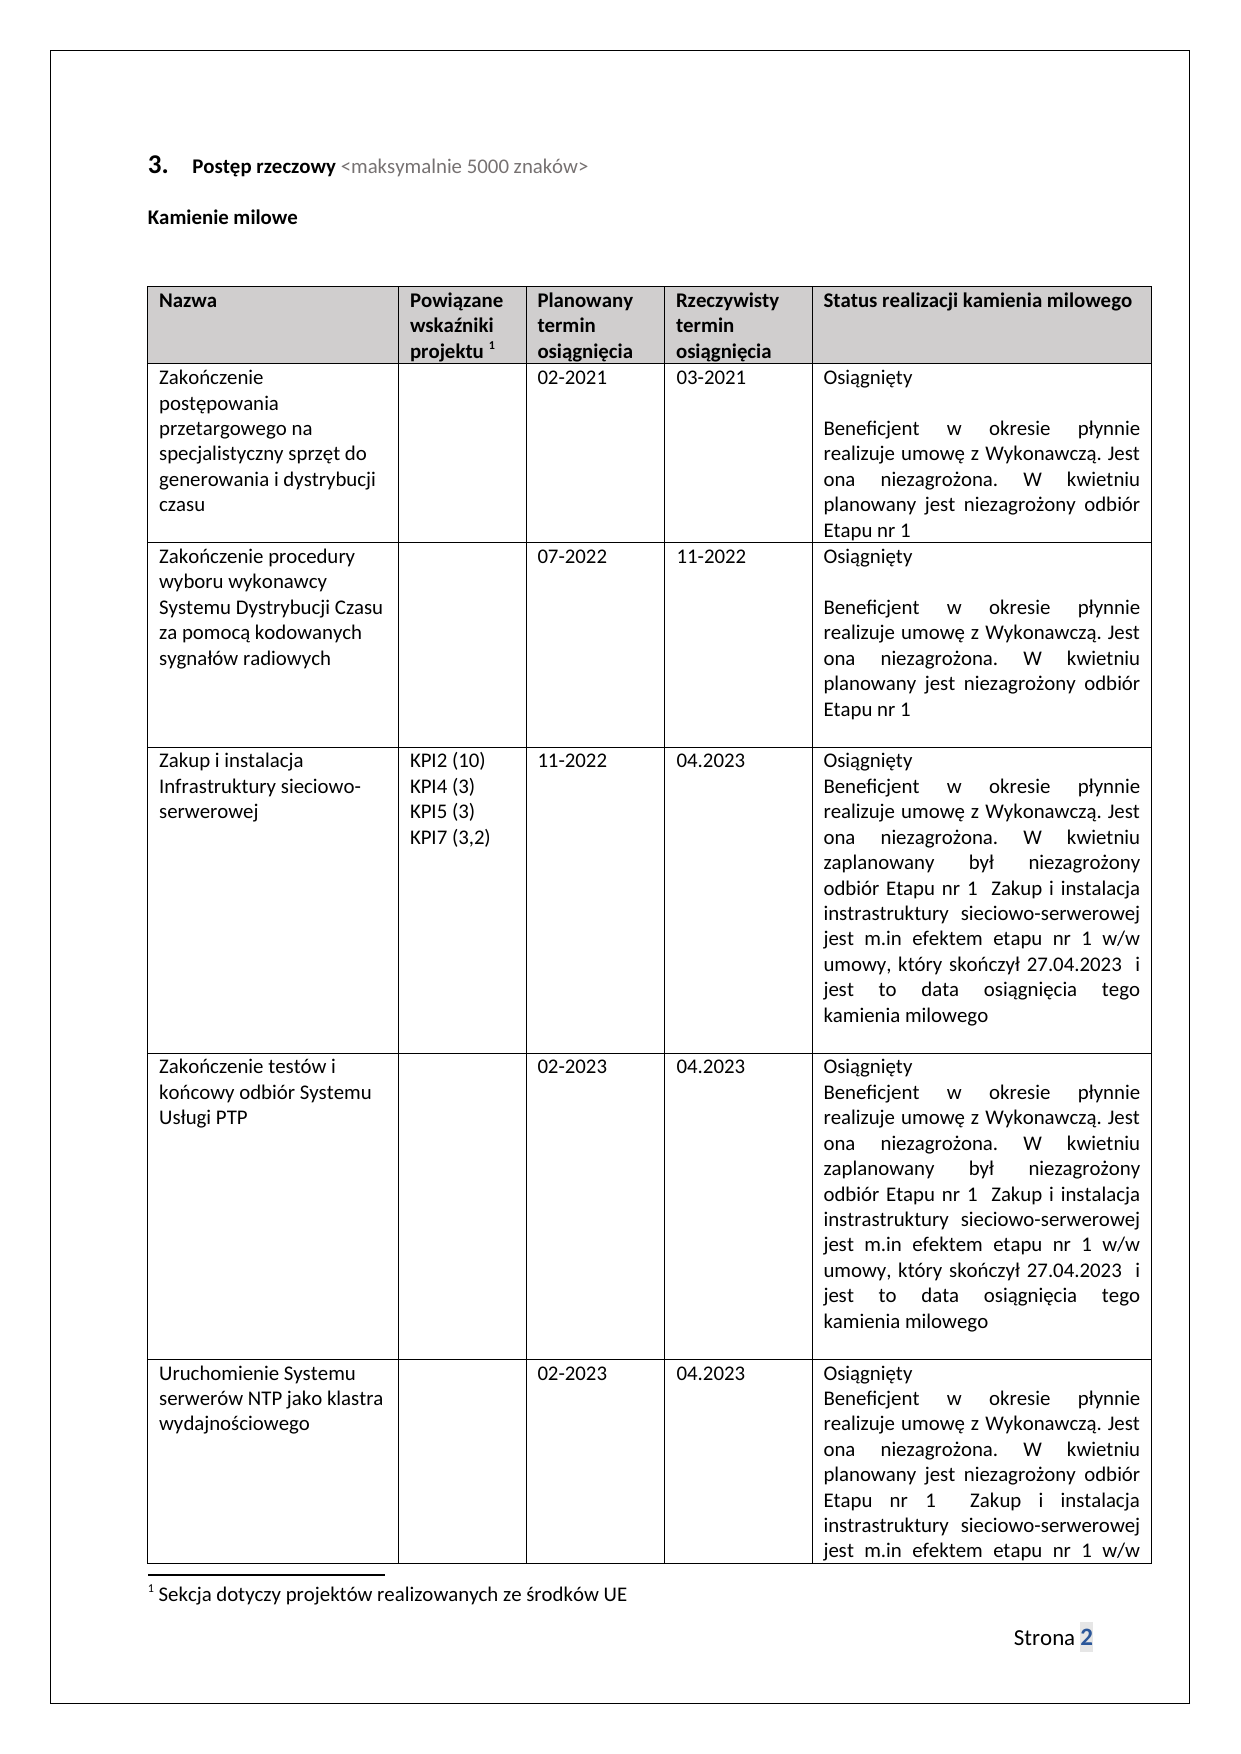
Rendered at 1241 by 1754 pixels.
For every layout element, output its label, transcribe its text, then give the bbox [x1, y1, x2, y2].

table_cell 11-2022 [527, 748, 664, 1053]
table_header Nazwa [148, 287, 398, 363]
table_cell 04.2023 [665, 1360, 812, 1563]
table_cell 02-2021 [527, 364, 664, 542]
table_header Planowany termin osiągnięcia [527, 287, 664, 363]
table_header Rzeczywisty termin osiągnięcia [665, 287, 812, 363]
table_cell 03-2021 [665, 364, 812, 542]
table_cell 07-2022 [527, 543, 664, 747]
table_cell Zakończenie testów i końcowy odbiór Systemu Usługi PTP [148, 1054, 398, 1359]
table_cell 02-2023 [527, 1360, 664, 1563]
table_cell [148, 1360, 398, 1563]
table_cell 04.2023 [665, 1054, 812, 1359]
table_cell [399, 1054, 526, 1359]
table_header Status realizacji kamienia milowego [813, 287, 1151, 363]
table_cell Osiągnięty Beneficjent w okresie płynnie realizuje umowę z Wykonawczą. Jest ona niezagrożona. W kwietniu zaplanowany był niezagrożony odbiór Etapu nr 1 Zakup i instalacja instrastruktury sieciowo-serwerowej jest m.in efektem etapu nr 1 w/w umowy, który skończył 27.04.2023 i jest to data osiągnięcia tego kamienia milowego [813, 1054, 1151, 1359]
table_cell Osiągnięty Beneficjent w okresie płynnie realizuje umowę z Wykonawczą. Jest ona niezagrożona. W kwietniu zaplanowany był niezagrożony odbiór Etapu nr 1 Zakup i instalacja instrastruktury sieciowo-serwerowej jest m.in efektem etapu nr 1 w/w umowy, który skończył 27.04.2023 i jest to data osiągnięcia tego kamienia milowego [813, 748, 1151, 1053]
table_cell Osiągnięty Beneficjent w okresie płynnie realizuje umowę z Wykonawczą. Jest ona niezagrożona. W kwietniu planowany jest niezagrożony odbiór Etapu nr 1 [813, 543, 1151, 747]
table_cell Zakończenie postępowania przetargowego na specjalistyczny sprzęt do generowania i dystrybucji czasu [148, 364, 398, 542]
table_cell [399, 543, 526, 747]
table_cell KPI2 (10) KPI4 (3) KPI5 (3) KPI7 (3,2) [399, 748, 526, 1053]
text Kamienie milowe [148, 204, 1093, 229]
table_cell 02-2023 [527, 1054, 664, 1359]
table_header Powiązane wskaźniki projektu [399, 287, 526, 363]
table_cell 04.2023 [665, 748, 812, 1053]
subtitle Postęp rzeczowy <maksymalnie 5000 znaków> [148, 147, 1093, 181]
table_cell Zakup i instalacja Infrastruktury sieciowo-serwerowej [148, 748, 398, 1053]
table_cell Osiągnięty Beneficjent w okresie płynnie realizuje umowę z Wykonawczą. Jest ona niezagrożona. W kwietniu planowany jest niezagrożony odbiór Etapu nr 1 [813, 364, 1151, 542]
table_cell Zakończenie procedury wyboru wykonawcy Systemu Dystrybucji Czasu za pomocą kodowanych sygnałów radiowych [148, 543, 398, 747]
table_cell 11-2022 [665, 543, 812, 747]
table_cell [813, 1360, 1151, 1563]
table_cell [399, 1360, 526, 1563]
table_cell [399, 364, 526, 542]
